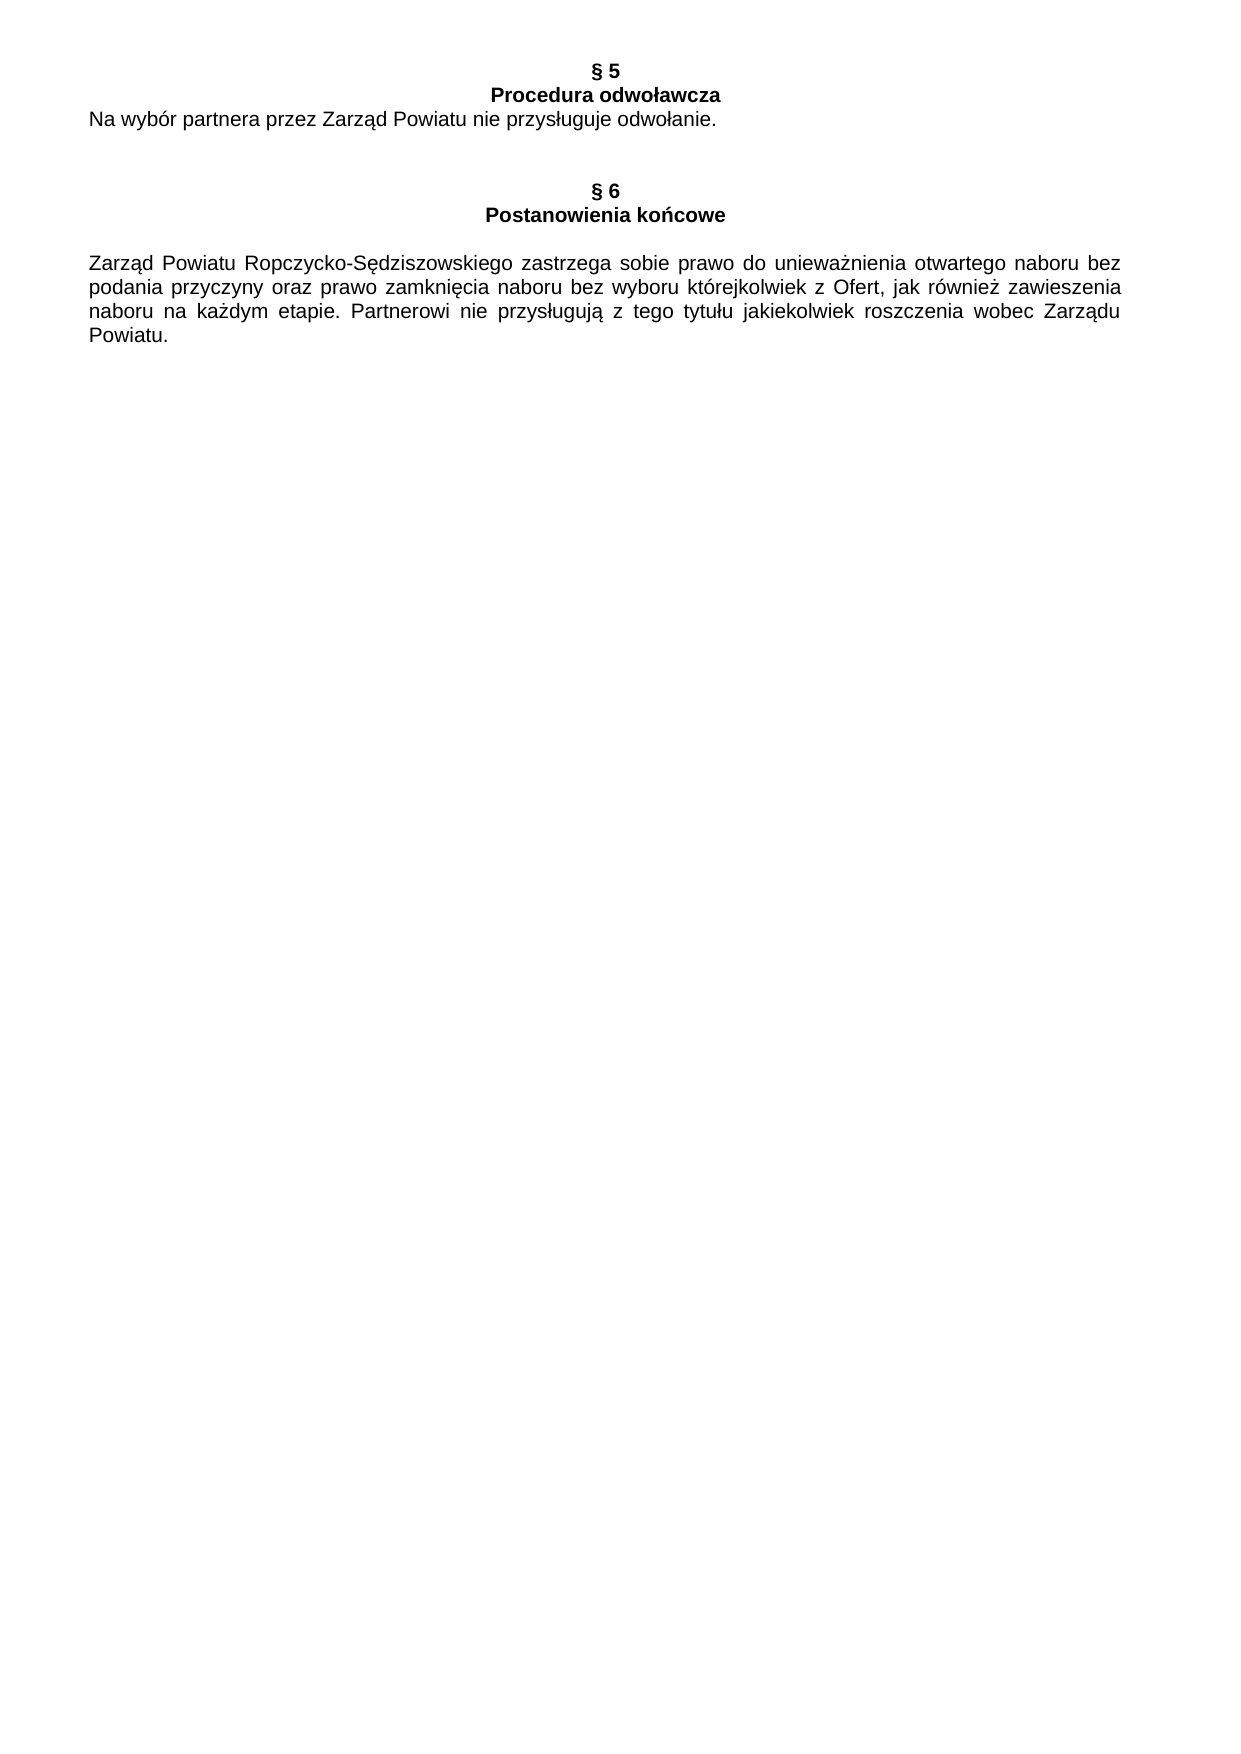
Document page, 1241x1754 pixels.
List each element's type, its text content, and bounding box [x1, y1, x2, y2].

text § 5 [89, 59, 1122, 83]
text Na wybór partnera przez Zarząd Powiatu nie przysługuje odwołanie. [89, 107, 1122, 131]
text Zarząd Powiatu Ropczycko-Sędziszowskiego zastrzega sobie prawo do unieważnienia otwartego naboru bez podania przyczyny oraz prawo zamknięcia naboru bez wyboru którejkolwiek z Ofert, jak również zawieszenia naboru na każdym etapie. Partnerowi nie przysługują z tego tytułu jakiekolwiek roszczenia wobec Zarządu Powiatu. [89, 251, 1122, 347]
text Procedura odwoławcza [89, 83, 1122, 107]
text Postanowienia końcowe [89, 203, 1122, 227]
text § 6 [89, 179, 1122, 203]
